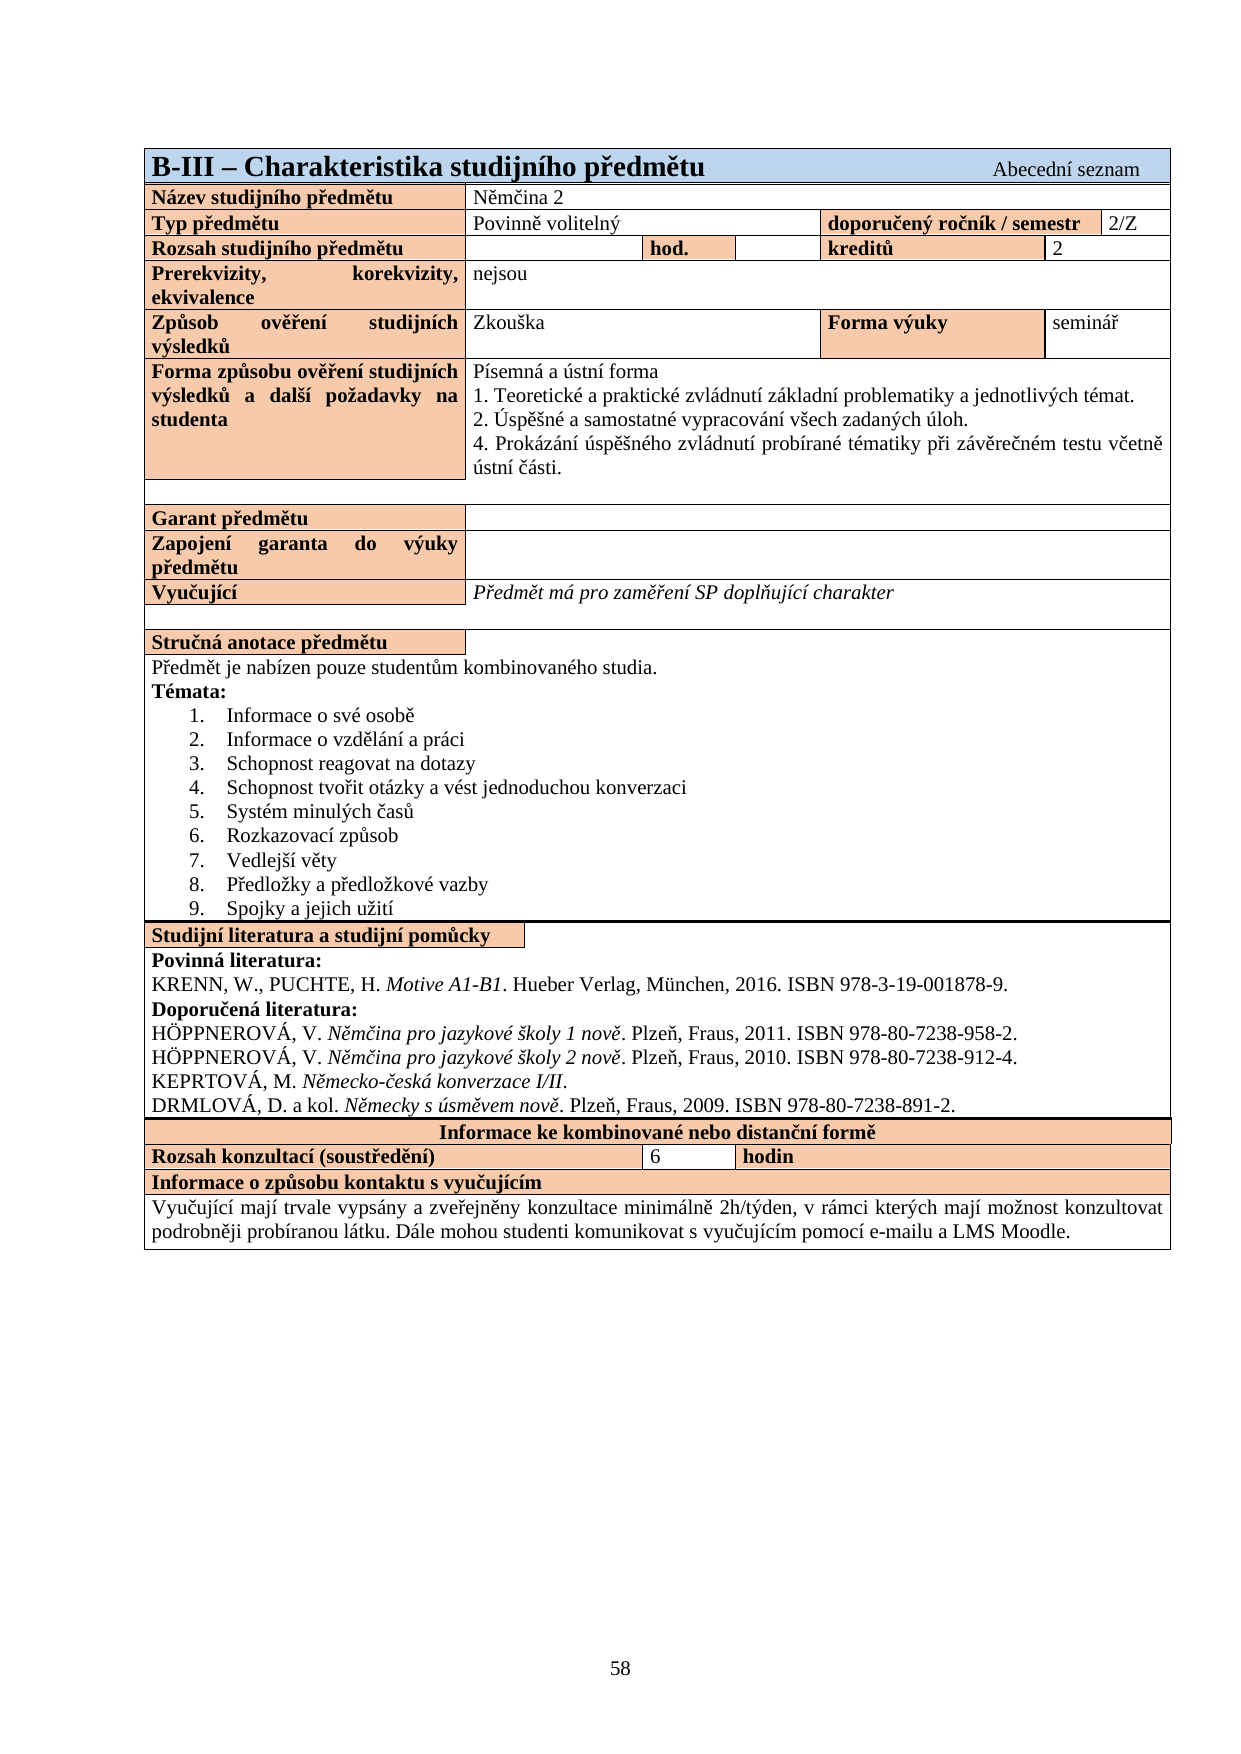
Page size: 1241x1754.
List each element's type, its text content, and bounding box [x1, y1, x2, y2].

table_cell Zkouška [466, 310, 820, 358]
table_cell 6 [643, 1145, 735, 1168]
table_cell 2/Z [1102, 210, 1170, 234]
table_cell kreditů [821, 236, 1044, 259]
table_cell Vyučující mají trvale vypsány a zveřejněny konzultace minimálně 2h/týden, v rámci kterých mají možnost konzultovat podrobněji probíranou látku. Dále mohou studenti komunikovat s vyučujícím pomocí e-mailu a LMS Moodle. [145, 1195, 1170, 1249]
table_cell Písemná a ústní forma 1. Teoretické a praktické zvládnutí základní problematiky a jednotlivých témat. 2. Úspěšné a samostatné vypracování všech zadaných úloh. 4. Prokázání úspěšného zvládnutí probírané tématiky při závěrečném testu včetně ústní části. [466, 359, 1170, 479]
table_cell Stručná anotace předmětu [145, 630, 465, 654]
table_cell 2 [1046, 236, 1170, 259]
table_cell [145, 479, 1170, 504]
table_cell seminář [1046, 310, 1170, 358]
table_cell [145, 604, 1170, 629]
table_cell Povinně volitelný [466, 210, 820, 234]
table_cell Forma způsobu ověření studijních výsledků a další požadavky na studenta [145, 359, 465, 479]
table_cell Předmět je nabízen pouze studentům kombinovaného studia. Témata: Informace o své osobě Informace o vzdělání a práci Schopnost reagovat na dotazy Schopnost tvořit otázky a vést jednoduchou konverzaci Systém minulých časů Rozkazovací způsob Vedlejší věty Předložky a předložkové vazby Spojky a jejich užití [145, 654, 1170, 920]
table_cell [525, 923, 1170, 947]
table_cell Garant předmětu [145, 505, 465, 529]
table_cell Informace ke kombinované nebo distanční formě [145, 1120, 1171, 1144]
table_cell Typ předmětu [145, 210, 465, 234]
table_cell Způsob ověření studijních výsledků [145, 310, 465, 358]
table_header B-III – Charakteristika studijního předmětu Abecední seznam [145, 149, 1170, 182]
table_cell Vyučující [145, 580, 465, 604]
table_cell Němčina 2 [466, 185, 1170, 209]
table_cell [466, 505, 1170, 529]
table_cell hodin [736, 1145, 1170, 1168]
table_cell [466, 236, 642, 259]
table_cell Zapojení garanta do výuky předmětu [145, 531, 465, 579]
table_cell Předmět má pro zaměření SP doplňující charakter [466, 580, 1170, 604]
table_cell hod. [643, 236, 735, 259]
table_cell Název studijního předmětu [145, 185, 465, 209]
table_cell nejsou [466, 261, 1170, 309]
table_cell Informace o způsobu kontaktu s vyučujícím [145, 1170, 1170, 1194]
table_cell Rozsah konzultací (soustředění) [145, 1145, 642, 1168]
table_cell [736, 236, 820, 259]
table_cell Povinná literatura: KRENN, W., PUCHTE, H. Motive A1-B1. Hueber Verlag, München, 2016. ISBN 978-3-19-001878-9. Doporučená literatura: HÖPPNEROVÁ, V. Němčina pro jazykové školy 1 nově. Plzeň, Fraus, 2011. ISBN 978-80-7238-958-2. HÖPPNEROVÁ, V. Němčina pro jazykové školy 2 nově. Plzeň, Fraus, 2010. ISBN 978-80-7238-912-4. KEPRTOVÁ, M. Německo-česká konverzace I/II. DRMLOVÁ, D. a kol. Německy s úsměvem nově. Plzeň, Fraus, 2009. ISBN 978-80-7238-891-2. [145, 947, 1170, 1117]
table_cell Rozsah studijního předmětu [145, 236, 465, 259]
table_cell [466, 630, 1170, 654]
table_cell [466, 531, 1170, 579]
table_cell Forma výuky [821, 310, 1044, 358]
table_cell Studijní literatura a studijní pomůcky [145, 923, 524, 947]
table_cell Prerekvizity, korekvizity, ekvivalence [145, 261, 465, 309]
table_cell doporučený ročník / semestr [821, 210, 1101, 234]
